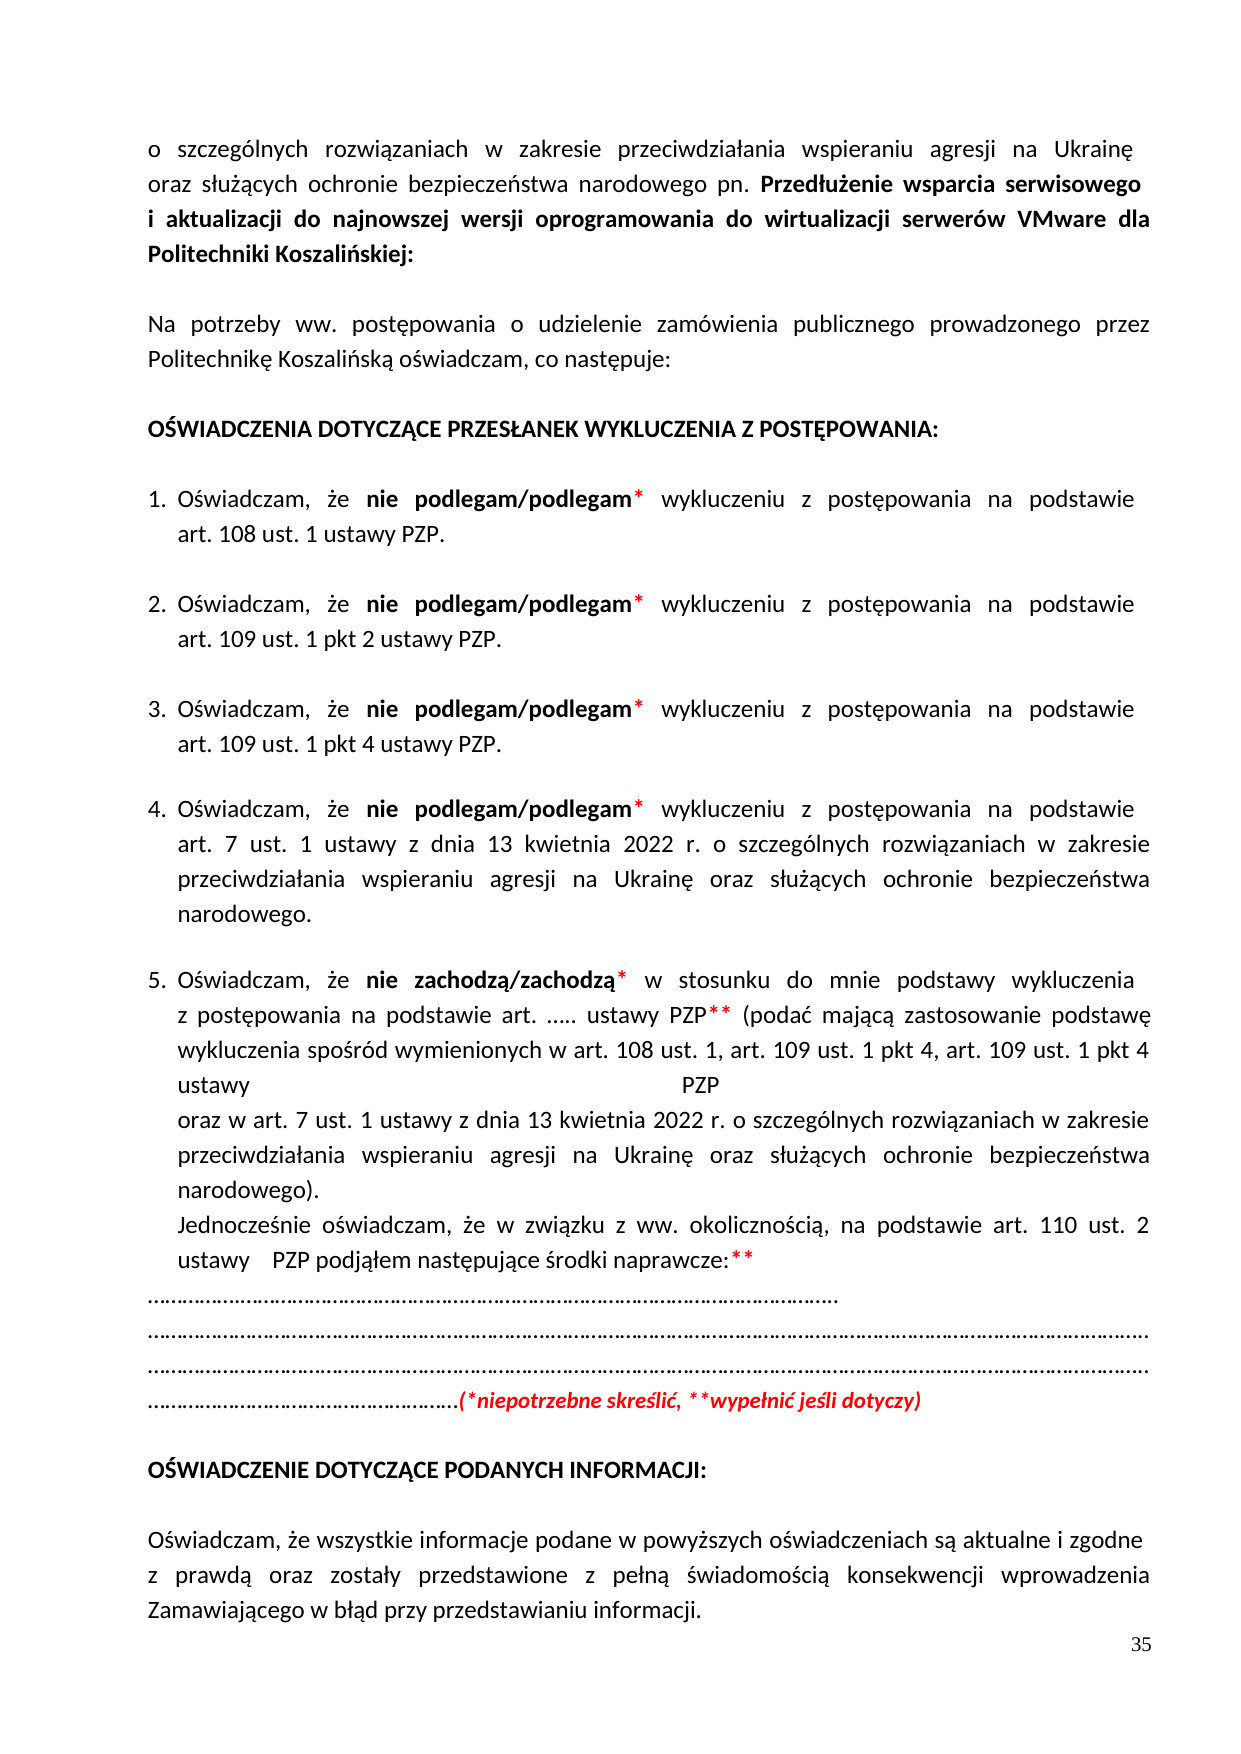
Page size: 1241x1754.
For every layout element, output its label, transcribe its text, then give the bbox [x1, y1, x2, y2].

list Oświadczam, że nie podlegam/podlegam* wykluczeniu z postępowania na podstawie art. 108 ust. 1 ustawy PZP. [148, 483, 1152, 548]
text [148, 133, 1152, 268]
text …………….…………………………………………………………………………………………..…………………………………………………………….…………………………………………………………………………………………..…………………………………………………………….…………………………………………………………………………………………..………………………………………………(*niepotrzebne skreślić, **wypełnić jeśli dotyczy) [148, 1279, 1152, 1414]
text Oświadczam, że wszystkie informacje podane w powyższych oświadczeniach są aktualne i zgodne z prawdą oraz zostały przedstawione z pełną świadomością konsekwencji wprowadzenia Zamawiającego w błąd przy przedstawianiu informacji. [148, 1524, 1152, 1624]
text Na potrzeby ww. postępowania o udzielenie zamówienia publicznego prowadzonego przez Politechnikę Koszalińską oświadczam, co następuje: [148, 308, 1152, 373]
text OŚWIADCZENIA DOTYCZĄCE PRZESŁANEK WYKLUCZENIA Z POSTĘPOWANIA: [148, 413, 1152, 443]
list Oświadczam, że nie podlegam/podlegam* wykluczeniu z postępowania na podstawie art. 109 ust. 1 pkt 4 ustawy PZP. [148, 693, 1152, 758]
text Jednocześnie oświadczam, że w związku z ww. okolicznością, na podstawie art. 110 ust. 2 ustawy PZP podjąłem następujące środki naprawcze:** [177, 1209, 1152, 1274]
text OŚWIADCZENIE DOTYCZĄCE PODANYCH INFORMACJI: [148, 1454, 1152, 1484]
list Oświadczam, że nie podlegam/podlegam* wykluczeniu z postępowania na podstawie art. 109 ust. 1 pkt 2 ustawy PZP. [148, 588, 1152, 653]
list Oświadczam, że nie zachodzą/zachodzą* w stosunku do mnie podstawy wykluczenia z postępowania na podstawie art. ….. ustawy PZP** (podać mającą zastosowanie podstawę wykluczenia spośród wymienionych w art. 108 ust. 1, art. 109 ust. 1 pkt 4, art. 109 ust. 1 pkt 4 ustawy PZP oraz w art. 7 ust. 1 ustawy z dnia 13 kwietnia 2022 r. o szczególnych rozwiązaniach w zakresie przeciwdziałania wspieraniu agresji na Ukrainę oraz służących ochronie bezpieczeństwa narodowego). [148, 964, 1152, 1204]
list Oświadczam, że nie podlegam/podlegam* wykluczeniu z postępowania na podstawie art. 7 ust. 1 ustawy z dnia 13 kwietnia 2022 r. o szczególnych rozwiązaniach w zakresie przeciwdziałania wspieraniu agresji na Ukrainę oraz służących ochronie bezpieczeństwa narodowego. [148, 793, 1152, 929]
